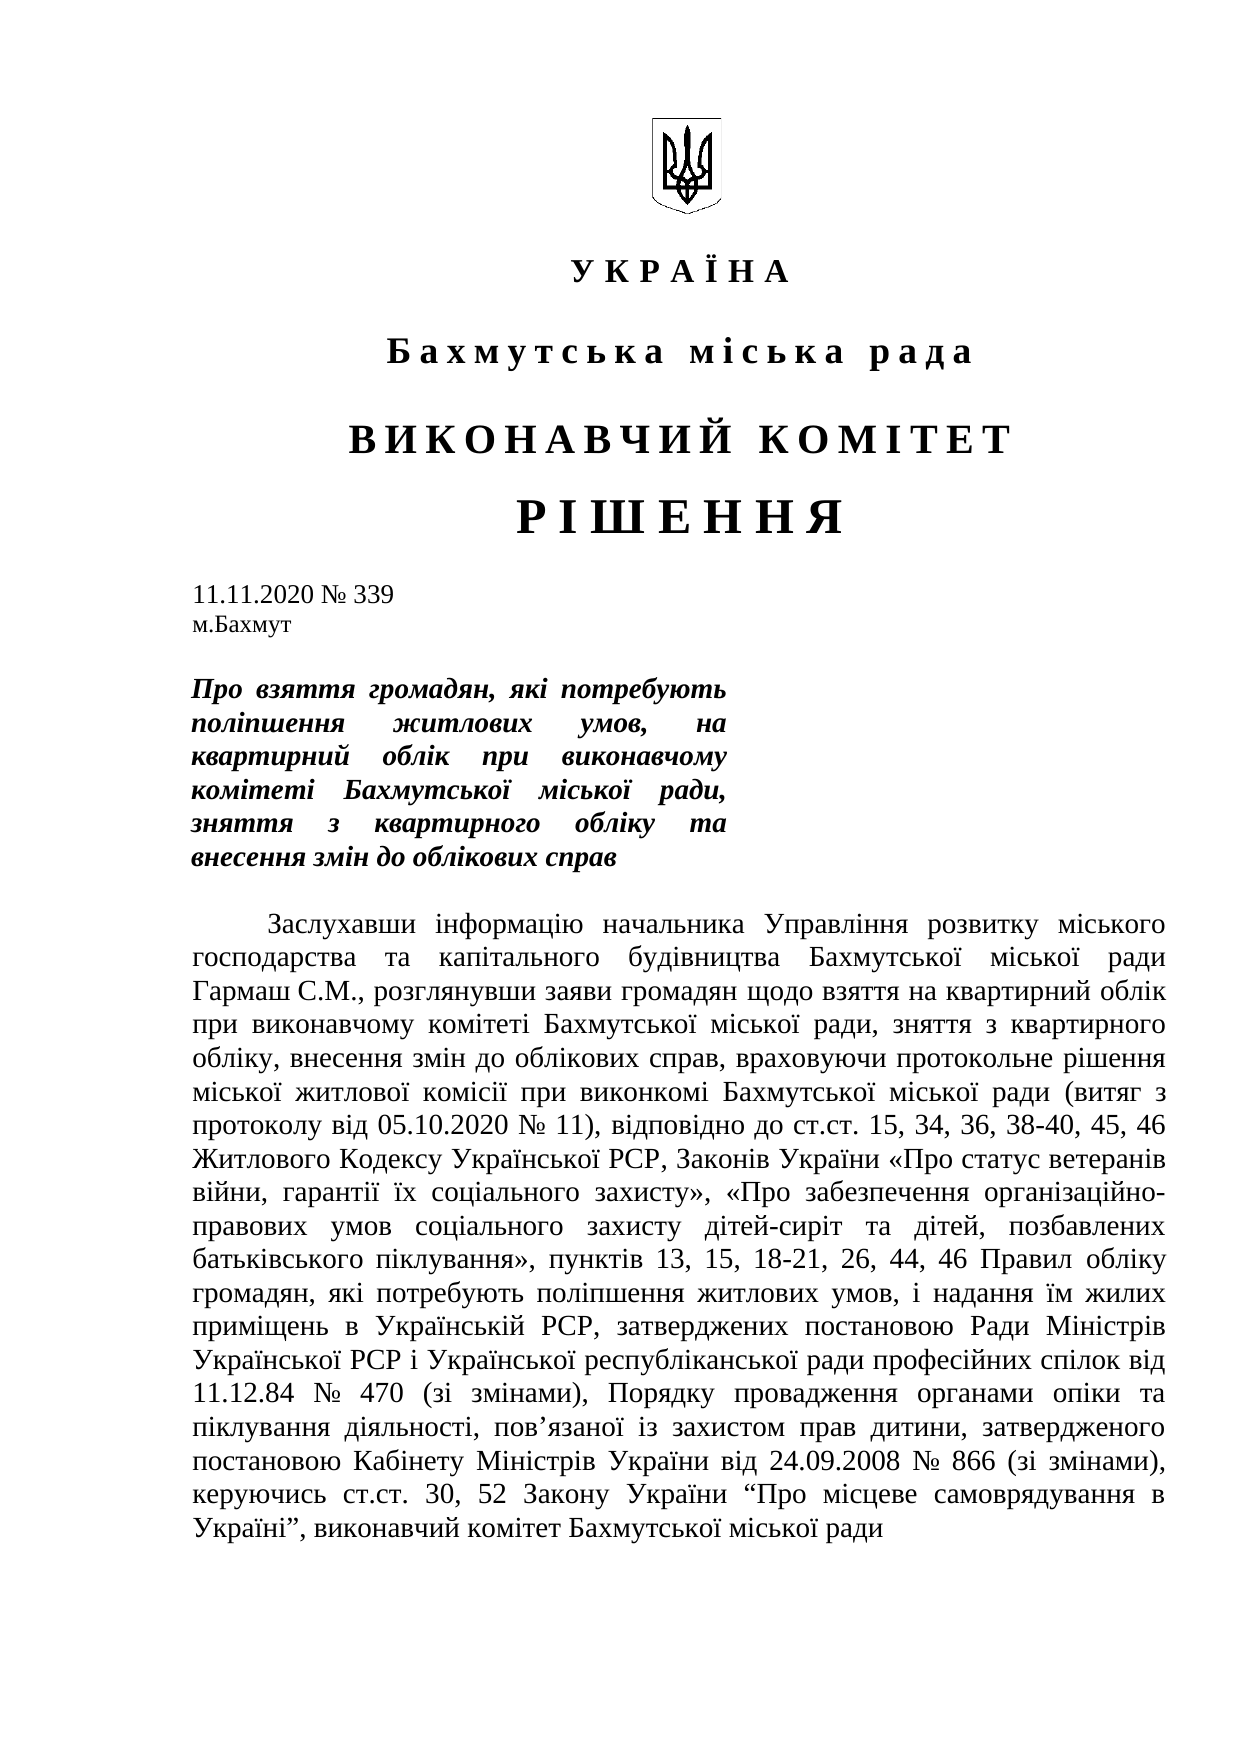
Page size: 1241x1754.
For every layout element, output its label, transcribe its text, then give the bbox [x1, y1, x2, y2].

picture [652, 118, 722, 214]
subtitle ВИКОНАВЧИЙ КОМІТЕТ [192, 415, 1167, 463]
text м.Бахмут [192, 609, 1167, 638]
text Заслухавши інформацію начальника Управління розвитку міського господарства та капітального будівництва Бахмутської міської ради Гармаш С.М., розглянувши заяви громадян щодо взяття на квартирний облік при виконавчому комітеті Бахмутської міської ради, зняття з квартирного обліку, внесення змін до облікових справ, враховуючи протокольне рішення міської житлової комісії при виконкомі Бахмутської міської ради (витяг з протоколу від 05.10.2020 № 11), відповідно до ст.ст. 15, 34, 36, 38-40, 45, 46 Житлового Кодексу Української РСР, Законів України «Про статус ветеранів війни, гарантії їх соціального захисту», «Про забезпечення організаційно-правових умов соціального захисту дітей-сиріт та дітей, позбавлених батьківського піклування», пунктів 13, 15, 18-21, 26, 44, 46 Правил обліку громадян, які потребують поліпшення житлових умов, і надання їм жилих приміщень в Українській РСР, затверджених постановою Ради Міністрів Української РСР і Української республіканської ради професійних спілок від 11.12.84 № 470 (зі змінами), Порядку провадження органами опіки та піклування діяльності, пов’язаної із захистом прав дитини, затвердженого постановою Кабінету Міністрів України від 24.09.2008 № 866 (зі змінами), керуючись ст.ст. 30, 52 Закону України “Про місцеве самоврядування в Україні”, виконавчий комітет Бахмутської міської ради [192, 906, 1167, 1543]
text Бахмутська міська рада [192, 328, 1167, 372]
table_header Про взяття громадян, які потребують поліпшення житлових умов, на квартирний облік при виконавчому комітеті Бахмутської міської ради, зняття з квартирного обліку та внесення змін до облікових справ [180, 671, 738, 872]
subtitle УКРАЇНА [192, 252, 1167, 290]
text РIШЕННЯ [192, 487, 1167, 544]
text 11.11.2020 № 339 [192, 578, 1167, 609]
